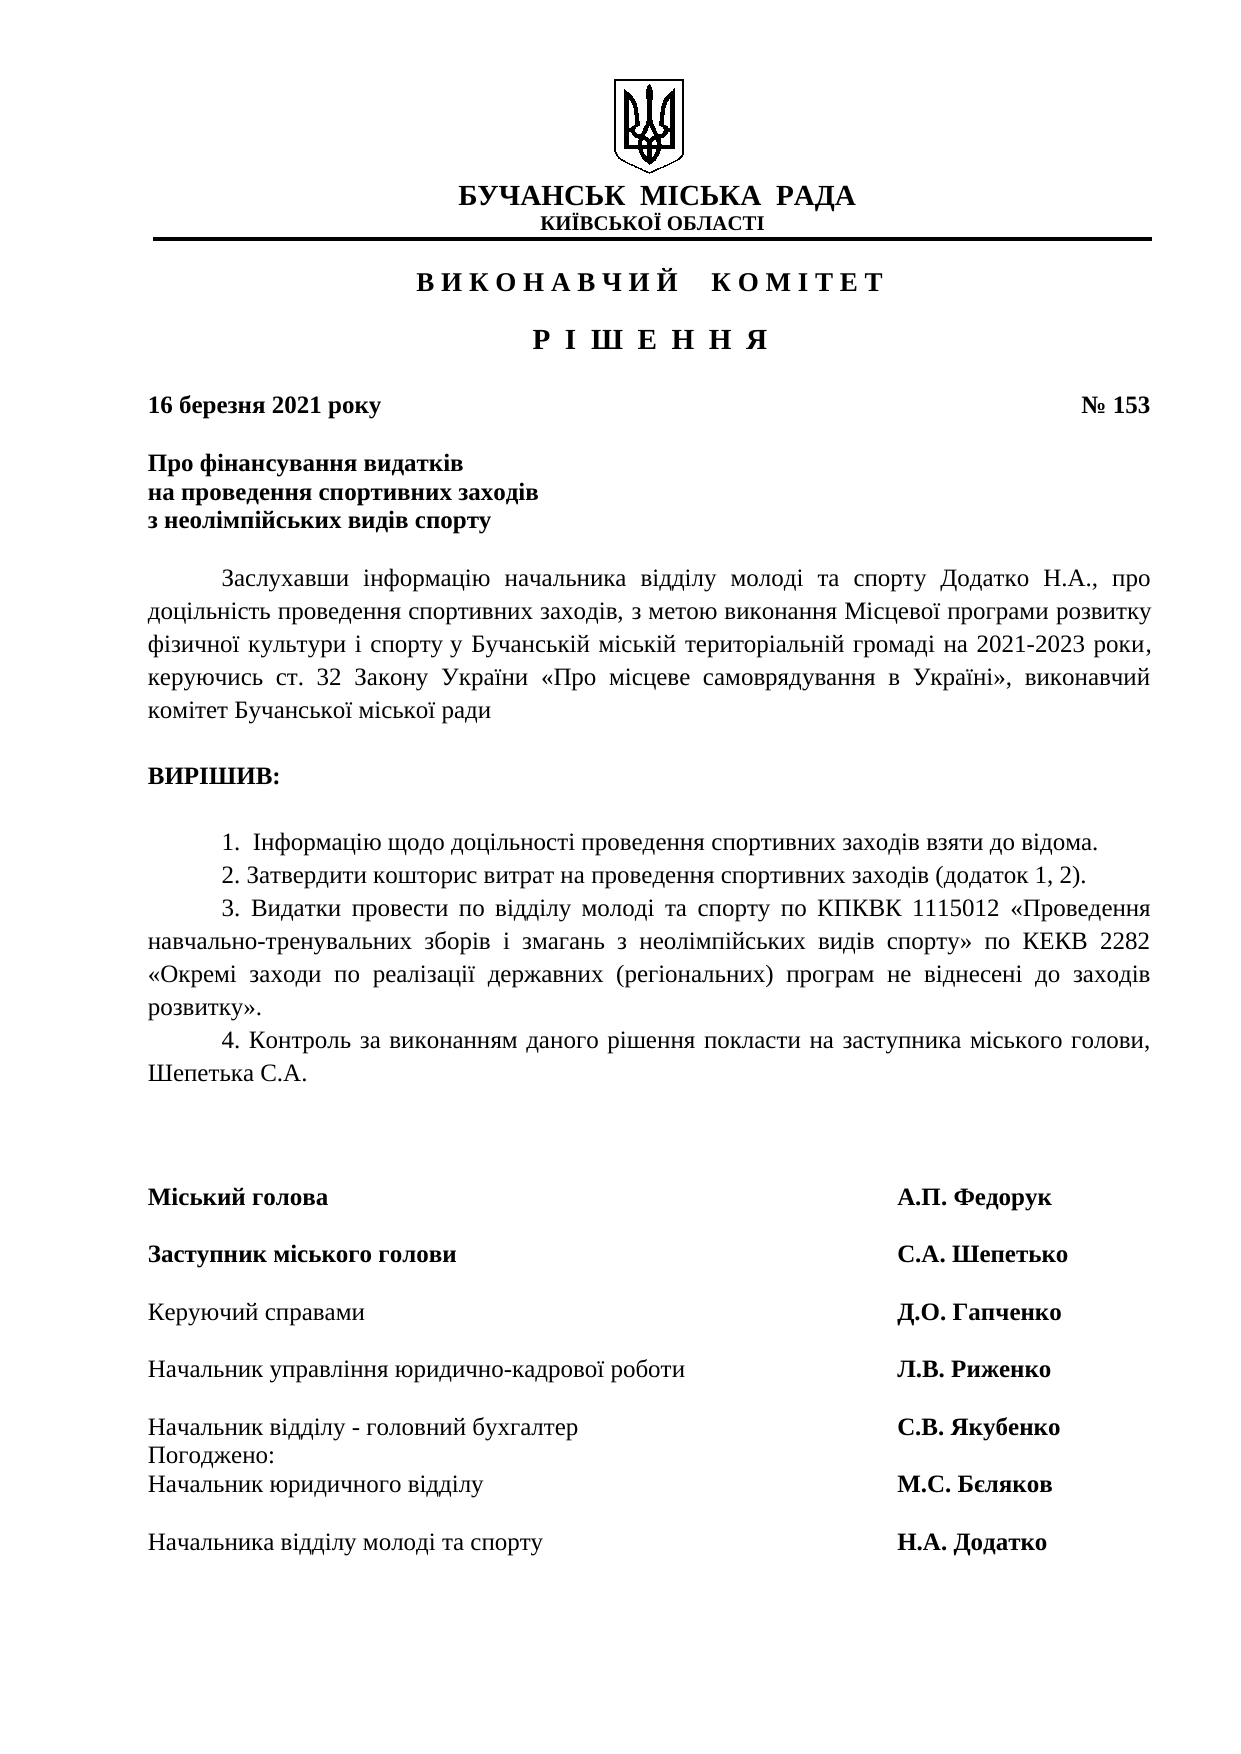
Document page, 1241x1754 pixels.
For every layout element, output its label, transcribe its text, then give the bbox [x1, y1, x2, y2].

text 16 березня 2021 року № 153 [148, 390, 1152, 419]
text 4. Контроль за виконанням даного рішення покласти на заступника міського голови, Шепетька С.А. [148, 1025, 1152, 1087]
text В И К О Н А В Ч И Й К О М І Т Е Т [148, 266, 1152, 297]
text БУЧАНСЬК МІСЬКА РАДА [148, 178, 1152, 211]
text 1. Інформацію щодо доцільності проведення спортивних заходів взяти до відома. [148, 827, 1152, 856]
text Р І Ш Е Н Н Я [148, 322, 1152, 355]
text Про фінансування видатків [148, 448, 1152, 477]
text з неолімпійських видів спорту [148, 505, 1152, 534]
text 2. Затвердити кошторис витрат на проведення спортивних заходів (додаток 1, 2). [148, 860, 1152, 889]
text КИЇВСЬКОЇ ОБЛАСТІ [153, 211, 1152, 237]
table_header Міський голова Заступник міського голови Керуючий справами Начальник управління юридично-кадрової роботи Начальник відділу - головний бухгалтер Погоджено: Начальник юридичного відділу Начальника відділу молоді та спорту [136, 1182, 886, 1560]
text Заслухавши інформацію начальника відділу молоді та спорту Додатко Н.А., про доцільність проведення спортивних заходів, з метою виконання Місцевої програми розвитку фізичної культури і спорту у Бучанській міській територіальній громаді на 2021-2023 роки, керуючись ст. 32 Закону України «Про місцеве самоврядування в Україні», виконавчий комітет Бучанської міської ради [148, 563, 1152, 724]
text на проведення спортивних заходів [148, 477, 1152, 505]
text 3. Видатки провести по відділу молоді та спорту по КПКВК 1115012 «Проведення навчально-тренувальних зборів і змагань з неолімпійських видів спорту» по КЕКВ 2282 «Окремі заходи по реалізації державних (регіональних) програм не віднесені до заходів розвитку». [148, 893, 1152, 1021]
text ВИРІШИВ: [148, 761, 1152, 790]
table_header А.П. Федорук С.А. Шепетько Д.О. Гапченко Л.В. Риженко С.В. Якубенко М.С. Бєляков Н.А. Додатко [886, 1182, 1137, 1560]
